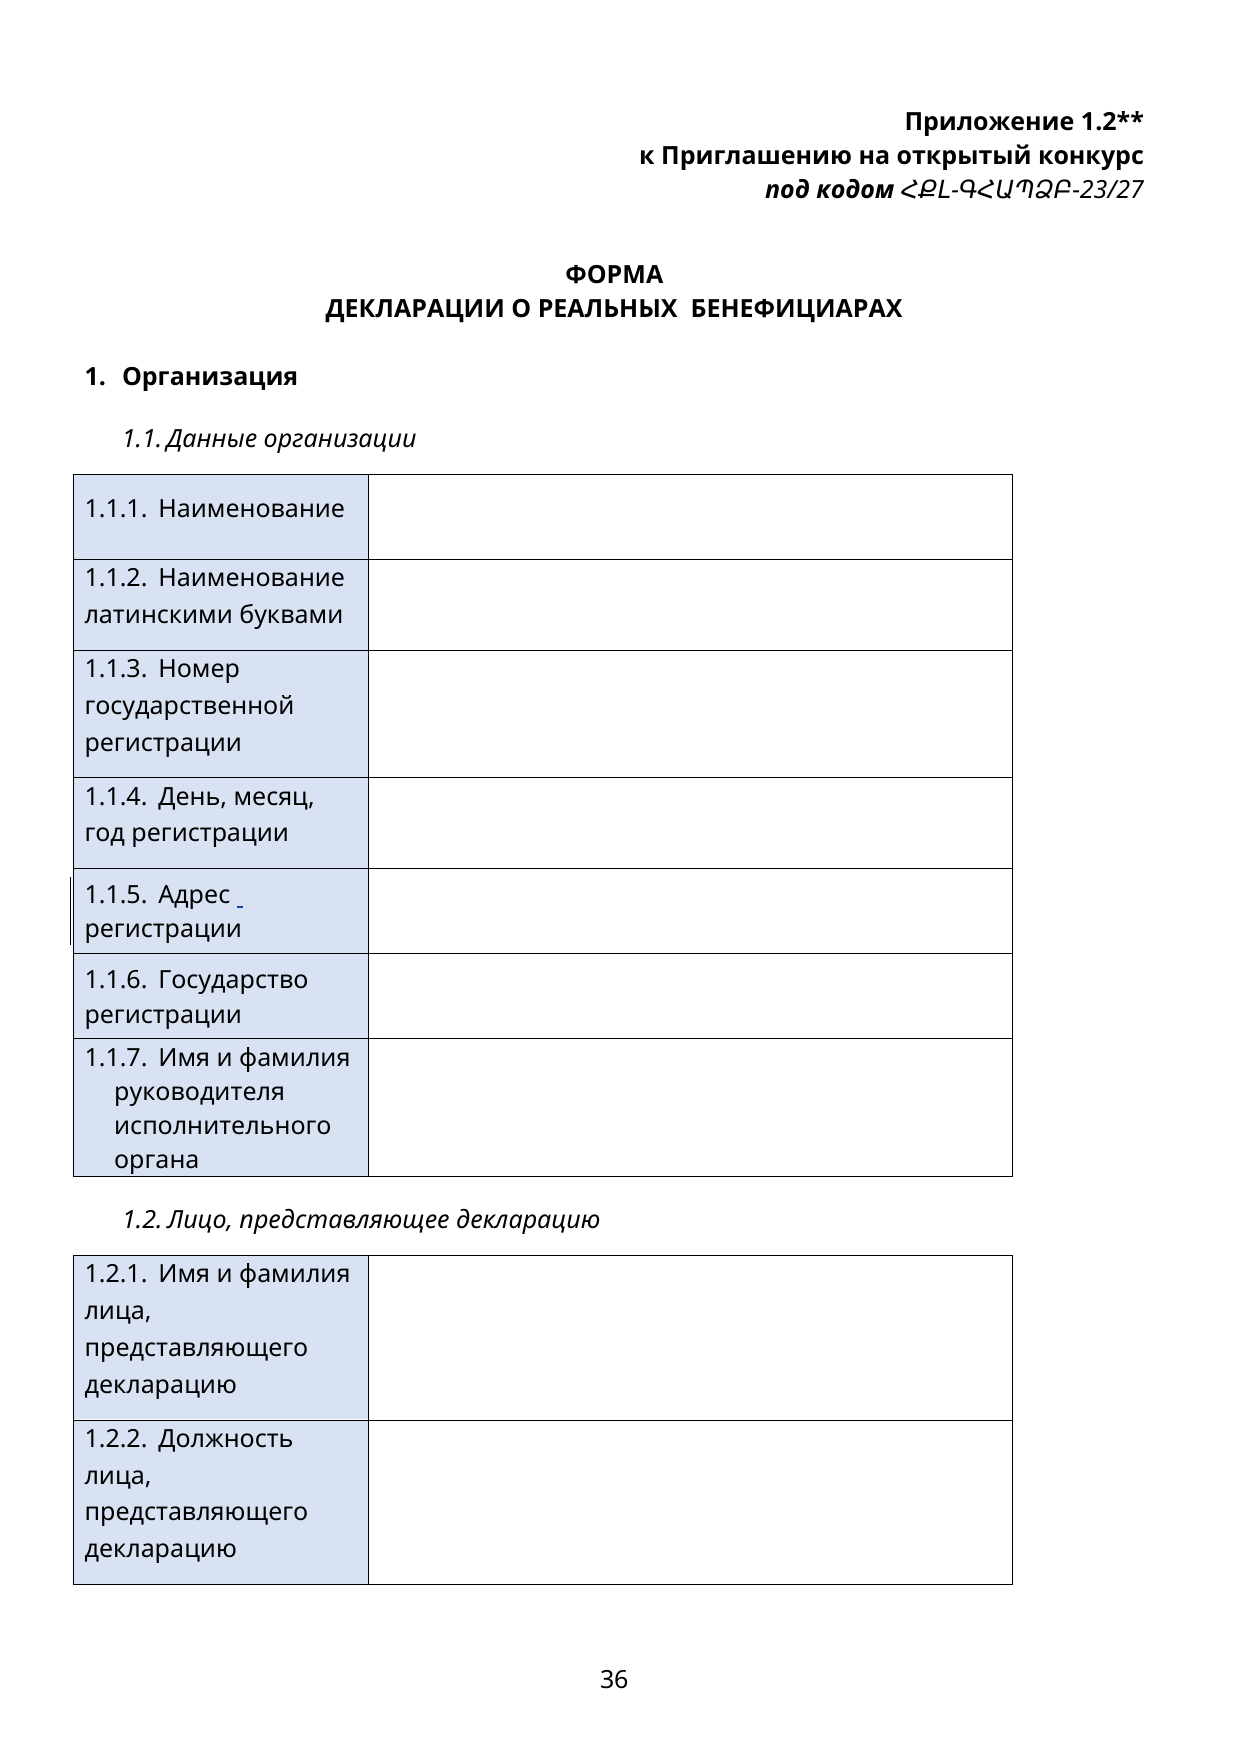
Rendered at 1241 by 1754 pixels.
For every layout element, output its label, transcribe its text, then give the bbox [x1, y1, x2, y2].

table_header [369, 1256, 1012, 1419]
list Организация [84, 358, 1144, 393]
table_cell [369, 1039, 1012, 1176]
table_cell Должность лица, представляющего декларацию [74, 1421, 368, 1584]
table_cell Имя и фамилия руководителя исполнительного органа [74, 1039, 368, 1176]
table_cell Наименование латинскими буквами [74, 560, 368, 650]
subtitle под кодом ՀՔԼ-ԳՀԱՊՁԲ-23/27 [84, 172, 1144, 206]
table_cell [369, 778, 1012, 868]
table_cell День, месяц, год регистрации [74, 778, 368, 868]
table_cell [369, 560, 1012, 650]
table_cell [369, 1421, 1012, 1584]
table_header Имя и фамилия лица, представляющего декларацию [74, 1256, 368, 1419]
text ФОРМА [84, 256, 1144, 290]
list Данные организации [122, 420, 1144, 454]
table_cell [369, 869, 1012, 953]
text Приложение 1.2** [84, 103, 1144, 137]
list Лицо, представляющее декларацию [122, 1202, 1144, 1236]
table_cell Адрес регистрации [74, 869, 368, 953]
table_header [369, 475, 1012, 559]
text ДЕКЛАРАЦИИ О РЕАЛЬНЫХ БЕНЕФИЦИАРАХ [84, 290, 1144, 324]
table_cell Номер государственной регистрации [74, 651, 368, 777]
table_cell Государство регистрации [74, 954, 368, 1038]
table_cell [369, 651, 1012, 777]
table_cell [369, 954, 1012, 1038]
table_header Наименование [74, 475, 368, 559]
text к Приглашению на открытый конкурс [84, 137, 1144, 172]
